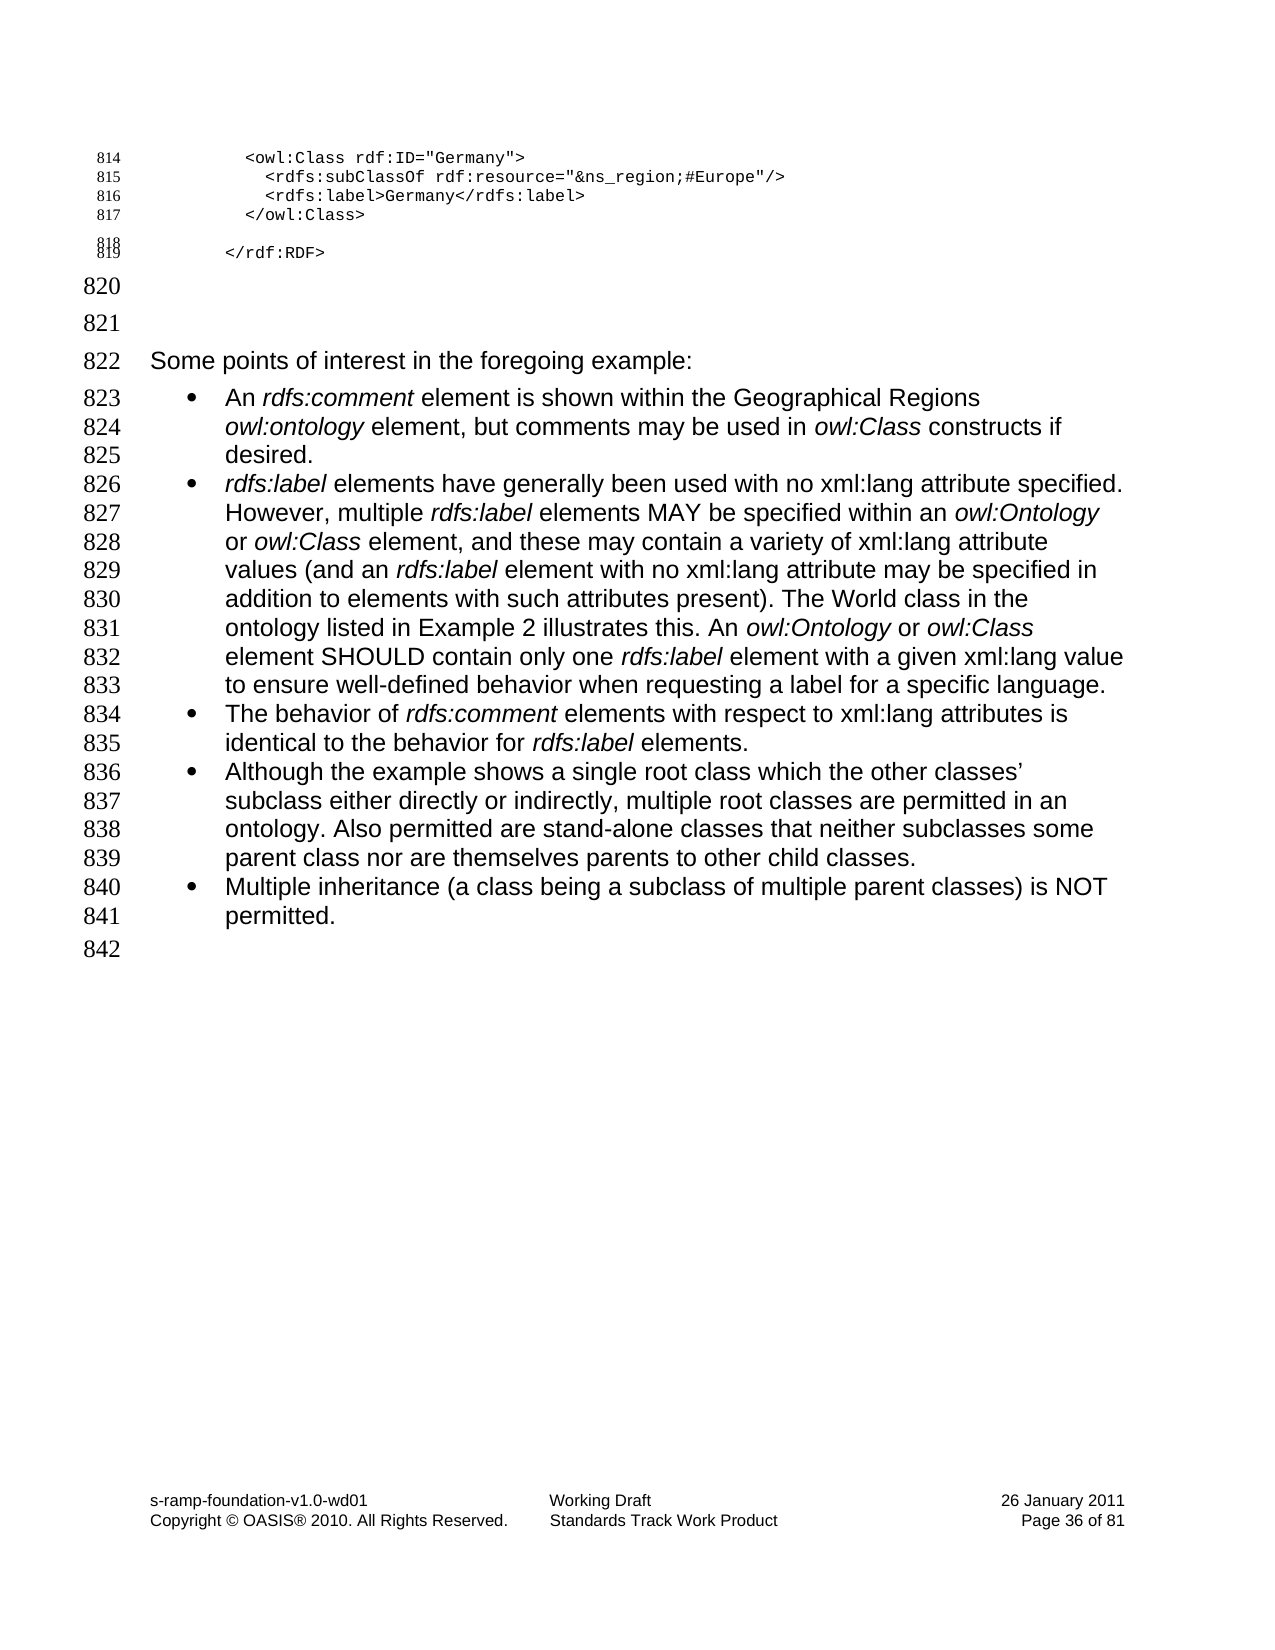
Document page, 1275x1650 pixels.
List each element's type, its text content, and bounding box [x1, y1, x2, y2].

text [225, 169, 1125, 188]
list rdfs:label elements have generally been used with no xml:lang attribute specified. However, multiple rdfs:label elements MAY be specified within an owl:Ontology or owl:Class element, and these may contain a variety of xml:lang attribute values (and an rdfs:label element with no xml:lang attribute may be specified in addition to elements with such attributes present). The World class in the ontology listed in Example 2 illustrates this. An owl:Ontology or owl:Class element SHOULD contain only one rdfs:label element with a given xml:lang value to ensure well-defined behavior when requesting a label for a specific language. [187, 469, 1125, 699]
text </owl:Class> [225, 207, 1125, 225]
list An rdfs:comment element is shown within the Geographical Regions owl:ontology element, but comments may be used in owl:Class constructs if desired. [187, 383, 1125, 469]
list Although the example shows a single root class which the other classes’ subclass either directly or indirectly, multiple root classes are permitted in an ontology. Also permitted are stand-alone classes that neither subclasses some parent class nor are themselves parents to other child classes. [187, 757, 1125, 872]
text <rdfs:label>Germany</rdfs:label> [225, 188, 1125, 207]
text <owl:Class rdf:ID="Germany"> [225, 150, 1125, 169]
text Some points of interest in the foregoing example: [150, 346, 1125, 374]
list Multiple inheritance (a class being a subclass of multiple parent classes) is NOT permitted. [187, 872, 1125, 929]
text </rdf:RDF> [225, 244, 1125, 263]
list The behavior of rdfs:comment elements with respect to xml:lang attributes is identical to the behavior for rdfs:label elements. [187, 699, 1125, 757]
